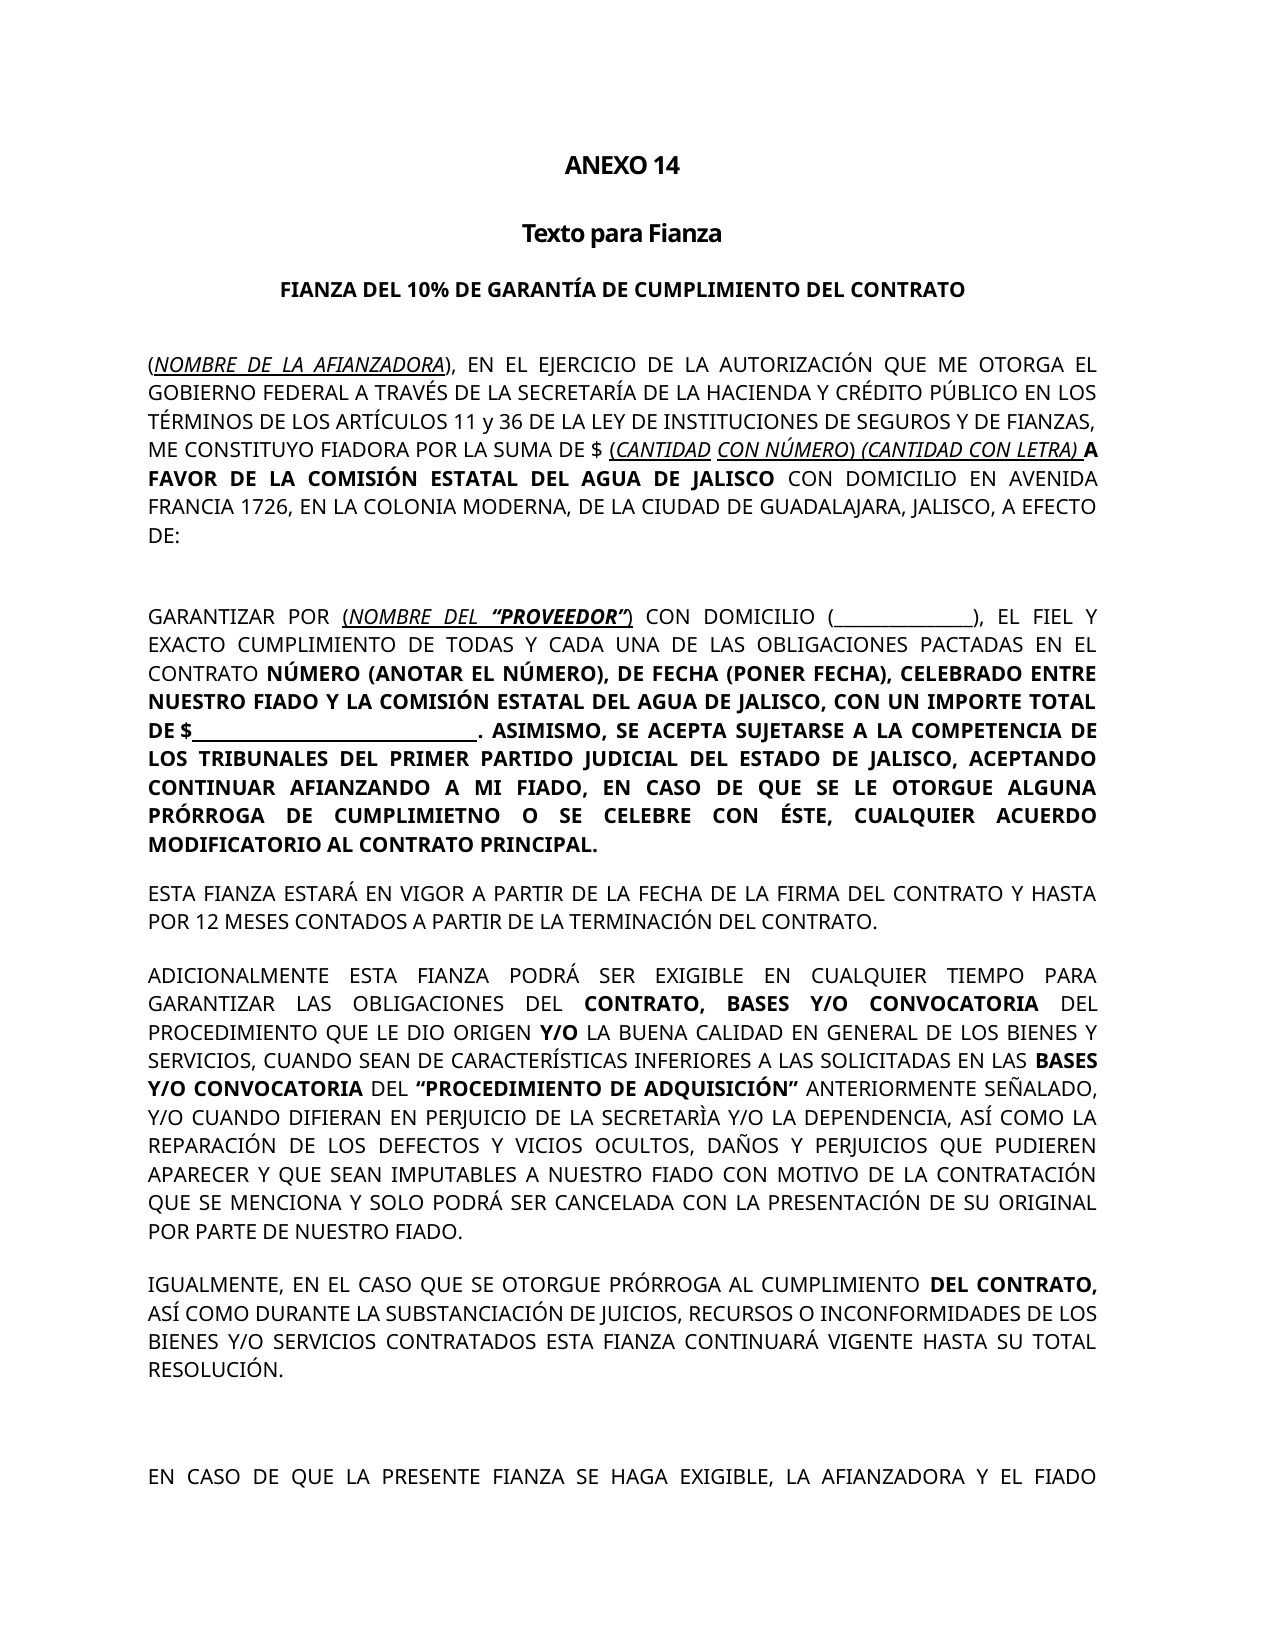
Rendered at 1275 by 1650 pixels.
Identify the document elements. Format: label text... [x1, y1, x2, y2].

text (NOMBRE DE LA AFIANZADORA), EN EL EJERCICIO DE LA AUTORIZACIÓN QUE ME OTORGA EL GOBIERNO FEDERAL A TRAVÉS DE LA SECRETARÍA DE LA HACIENDA Y CRÉDITO PÚBLICO EN LOS TÉRMINOS DE LOS ARTÍCULOS 11 y 36 DE LA LEY DE INSTITUCIONES DE SEGUROS Y DE FIANZAS, ME CONSTITUYO FIADORA POR LA SUMA DE $ (CANTIDAD CON NÚMERO) (CANTIDAD CON LETRA) A FAVOR DE LA COMISIÓN ESTATAL DEL AGUA DE JALISCO CON DOMICILIO EN AVENIDA FRANCIA 1726, EN LA COLONIA MODERNA, DE LA CIUDAD DE GUADALAJARA, JALISCO, A EFECTO DE: [148, 350, 1098, 549]
subtitle FIANZA DEL 10% DE GARANTÍA DE CUMPLIMIENTO DEL CONTRATO [148, 275, 1098, 303]
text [148, 1462, 1098, 1490]
text GARANTIZAR POR (NOMBRE DEL “PROVEEDOR”) CON DOMICILIO (_______________), EL FIEL Y EXACTO CUMPLIMIENTO DE TODAS Y CADA UNA DE LAS OBLIGACIONES PACTADAS EN EL CONTRATO NÚMERO (ANOTAR EL NÚMERO), DE FECHA (PONER FECHA), CELEBRADO ENTRE NUESTRO FIADO Y LA COMISIÓN ESTATAL DEL AGUA DE JALISCO, CON UN IMPORTE TOTAL DE $ . ASIMISMO, SE ACEPTA SUJETARSE A LA COMPETENCIA DE LOS TRIBUNALES DEL PRIMER PARTIDO JUDICIAL DEL ESTADO DE JALISCO, ACEPTANDO CONTINUAR AFIANZANDO A MI FIADO, EN CASO DE QUE SE LE OTORGUE ALGUNA PRÓRROGA DE CUMPLIMIETNO O SE CELEBRE CON ÉSTE, CUALQUIER ACUERDO MODIFICATORIO AL CONTRATO PRINCIPAL. [148, 602, 1098, 858]
text ADICIONALMENTE ESTA FIANZA PODRÁ SER EXIGIBLE EN CUALQUIER TIEMPO PARA GARANTIZAR LAS OBLIGACIONES DEL CONTRATO, BASES Y/O CONVOCATORIA DEL PROCEDIMIENTO QUE LE DIO ORIGEN Y/O LA BUENA CALIDAD EN GENERAL DE LOS BIENES Y SERVICIOS, CUANDO SEAN DE CARACTERÍSTICAS INFERIORES A LAS SOLICITADAS EN LAS BASES Y/O CONVOCATORIA DEL “PROCEDIMIENTO DE ADQUISICIÓN” ANTERIORMENTE SEÑALADO, Y/O CUANDO DIFIERAN EN PERJUICIO DE LA SECRETARÌA Y/O LA DEPENDENCIA, ASÍ COMO LA REPARACIÓN DE LOS DEFECTOS Y VICIOS OCULTOS, DAÑOS Y PERJUICIOS QUE PUDIEREN APARECER Y QUE SEAN IMPUTABLES A NUESTRO FIADO CON MOTIVO DE LA CONTRATACIÓN QUE SE MENCIONA Y SOLO PODRÁ SER CANCELADA CON LA PRESENTACIÓN DE SU ORIGINAL POR PARTE DE NUESTRO FIADO. [148, 961, 1098, 1245]
text IGUALMENTE, EN EL CASO QUE SE OTORGUE PRÓRROGA AL CUMPLIMIENTO DEL CONTRATO, ASÍ COMO DURANTE LA SUBSTANCIACIÓN DE JUICIOS, RECURSOS O INCONFORMIDADES DE LOS BIENES Y/O SERVICIOS CONTRATADOS ESTA FIANZA CONTINUARÁ VIGENTE HASTA SU TOTAL RESOLUCIÓN. [148, 1270, 1098, 1384]
title ANEXO 14 [148, 148, 1098, 182]
title Texto para Fianza [148, 216, 1098, 250]
text ESTA FIANZA ESTARÁ EN VIGOR A PARTIR DE LA FECHA DE LA FIRMA DEL CONTRATO Y HASTA POR 12 MESES CONTADOS A PARTIR DE LA TERMINACIÓN DEL CONTRATO. [148, 879, 1098, 936]
